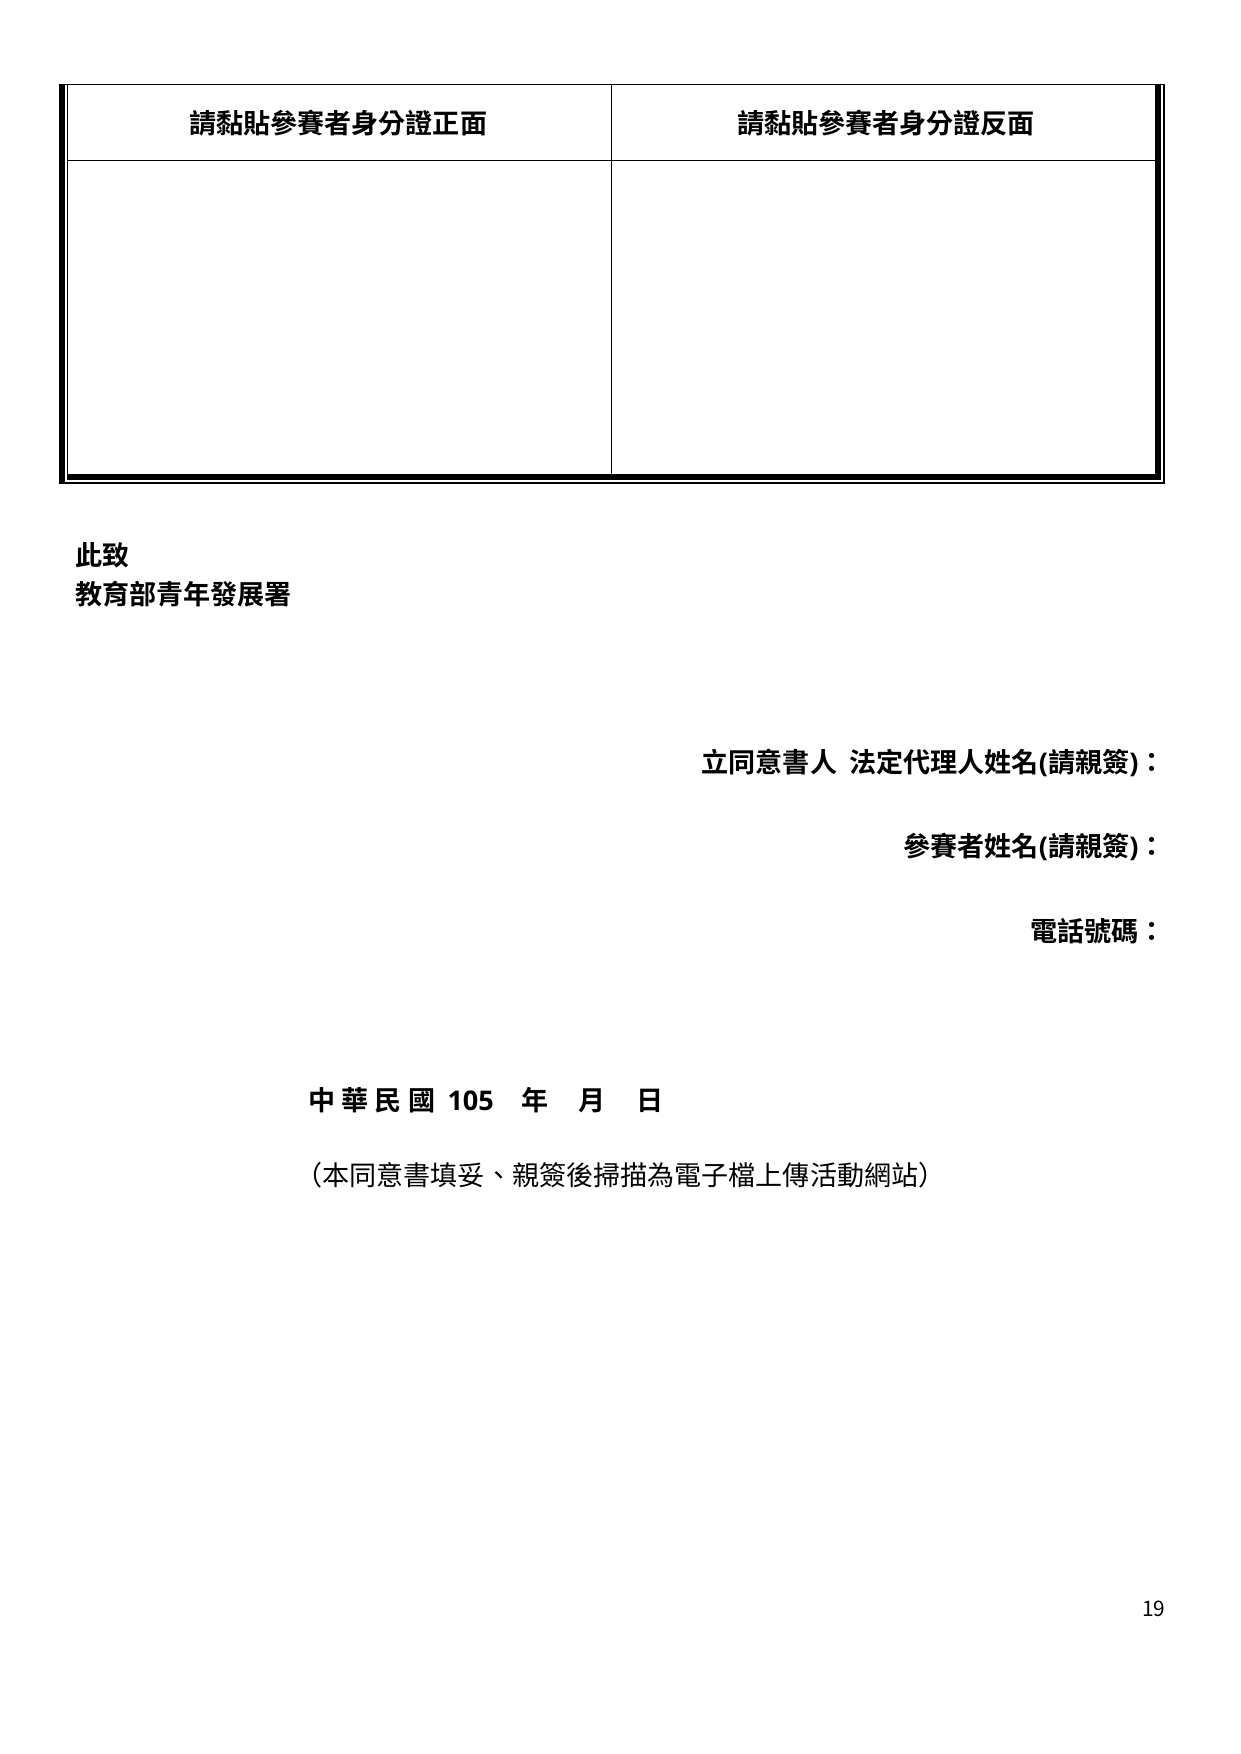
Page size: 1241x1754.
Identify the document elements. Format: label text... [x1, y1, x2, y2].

table_cell 請黏貼參賽者身分證反面 [612, 85, 1155, 159]
text 電話號碼： [75, 892, 1165, 967]
text 立同意書人 法定代理人姓名(請親簽)： [75, 723, 1165, 798]
text 中 華 民 國 105 年 月 日 [75, 1061, 1165, 1136]
text 教育部青年發展署 [75, 573, 1165, 612]
table_cell 請黏貼參賽者身分證正面 [68, 85, 611, 159]
text （本同意書填妥、親簽後掃描為電子檔上傳活動網站） [75, 1136, 1165, 1211]
text 此致 [75, 533, 1165, 573]
table_cell [612, 161, 1155, 474]
text 參賽者姓名(請親簽)： [75, 807, 1165, 882]
table_cell [68, 161, 611, 474]
